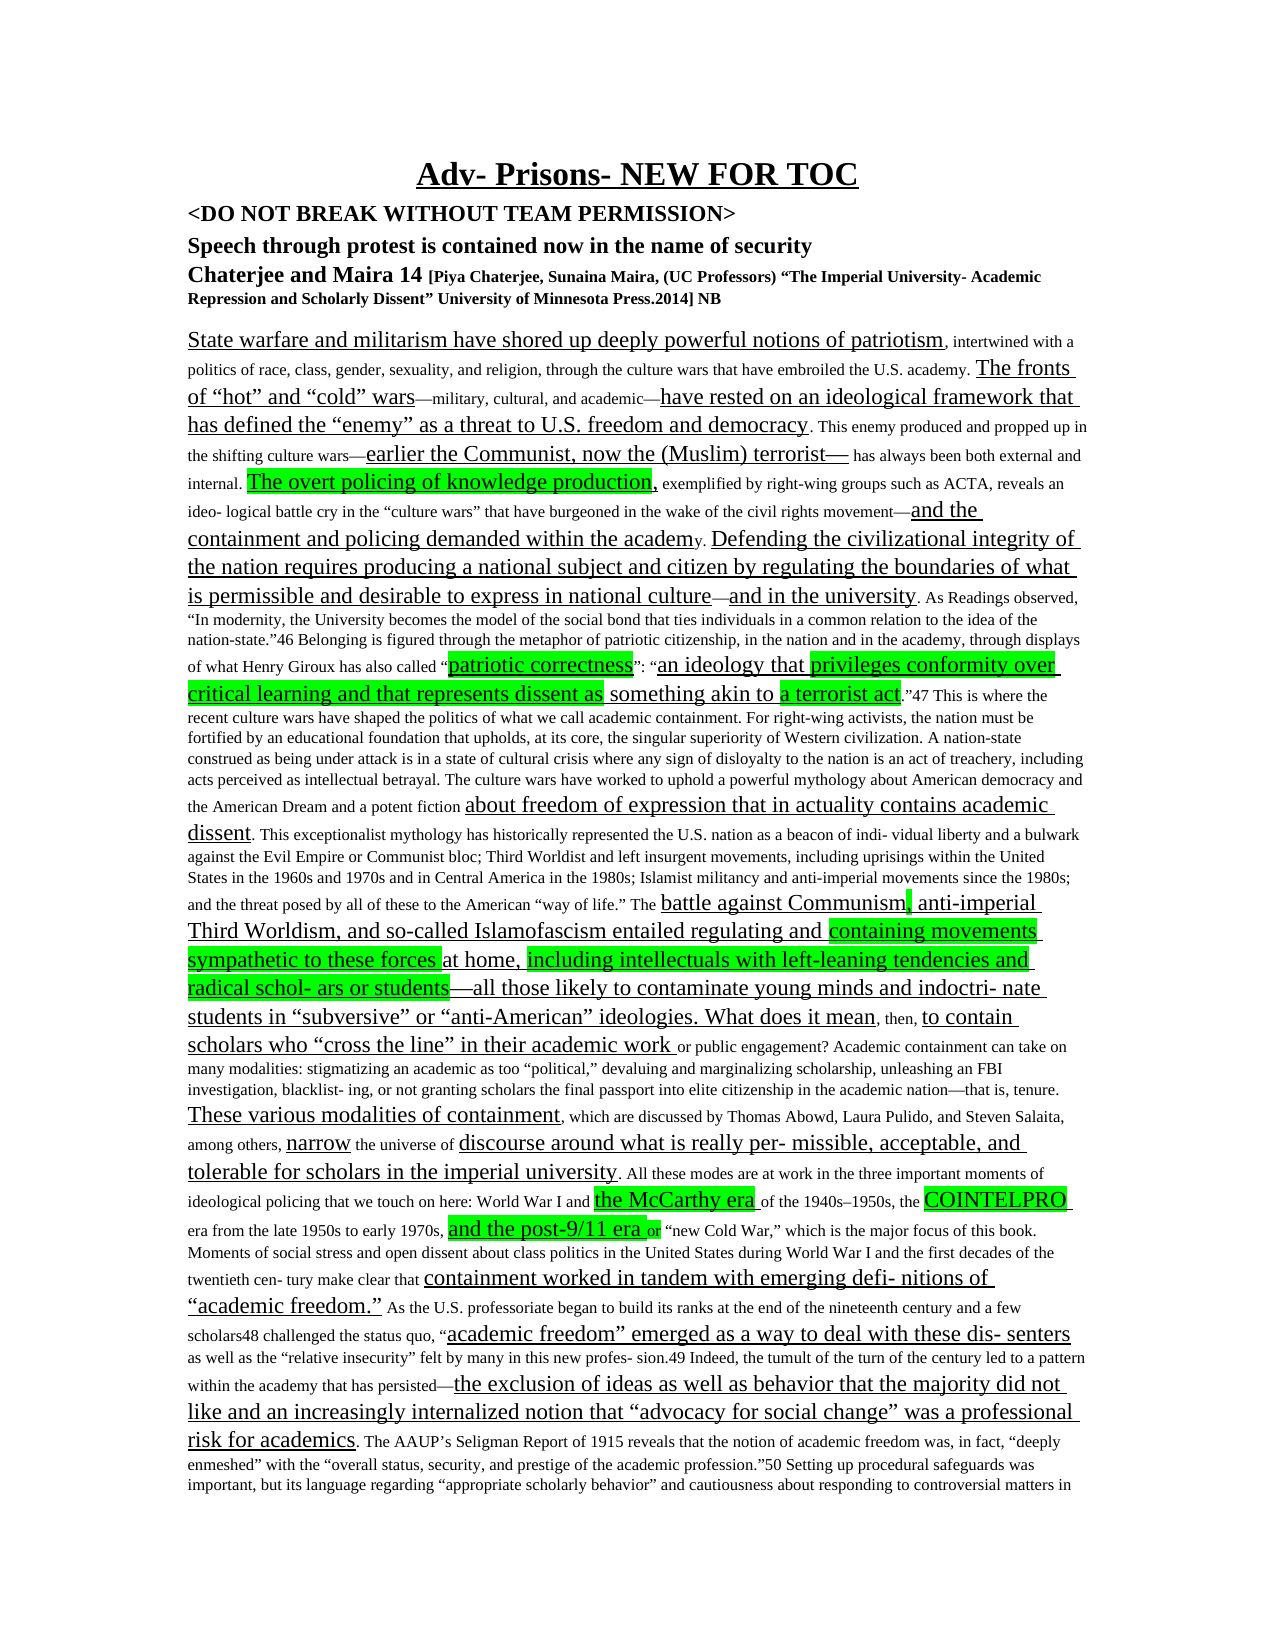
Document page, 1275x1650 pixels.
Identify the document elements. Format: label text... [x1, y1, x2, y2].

subtitle <DO NOT BREAK WITHOUT TEAM PERMISSION> [187, 200, 1087, 226]
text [187, 326, 1087, 1494]
subtitle Speech through protest is contained now in the name of security [187, 232, 1087, 259]
subtitle Adv- Prisons- NEW FOR TOC [187, 154, 1087, 192]
text Chaterjee and Maira 14 [Piya Chaterjee, Sunaina Maira, (UC Professors) “The Imperial University- Academic Repression and Scholarly Dissent” University of Minnesota Press.2014] NB [187, 261, 1087, 308]
